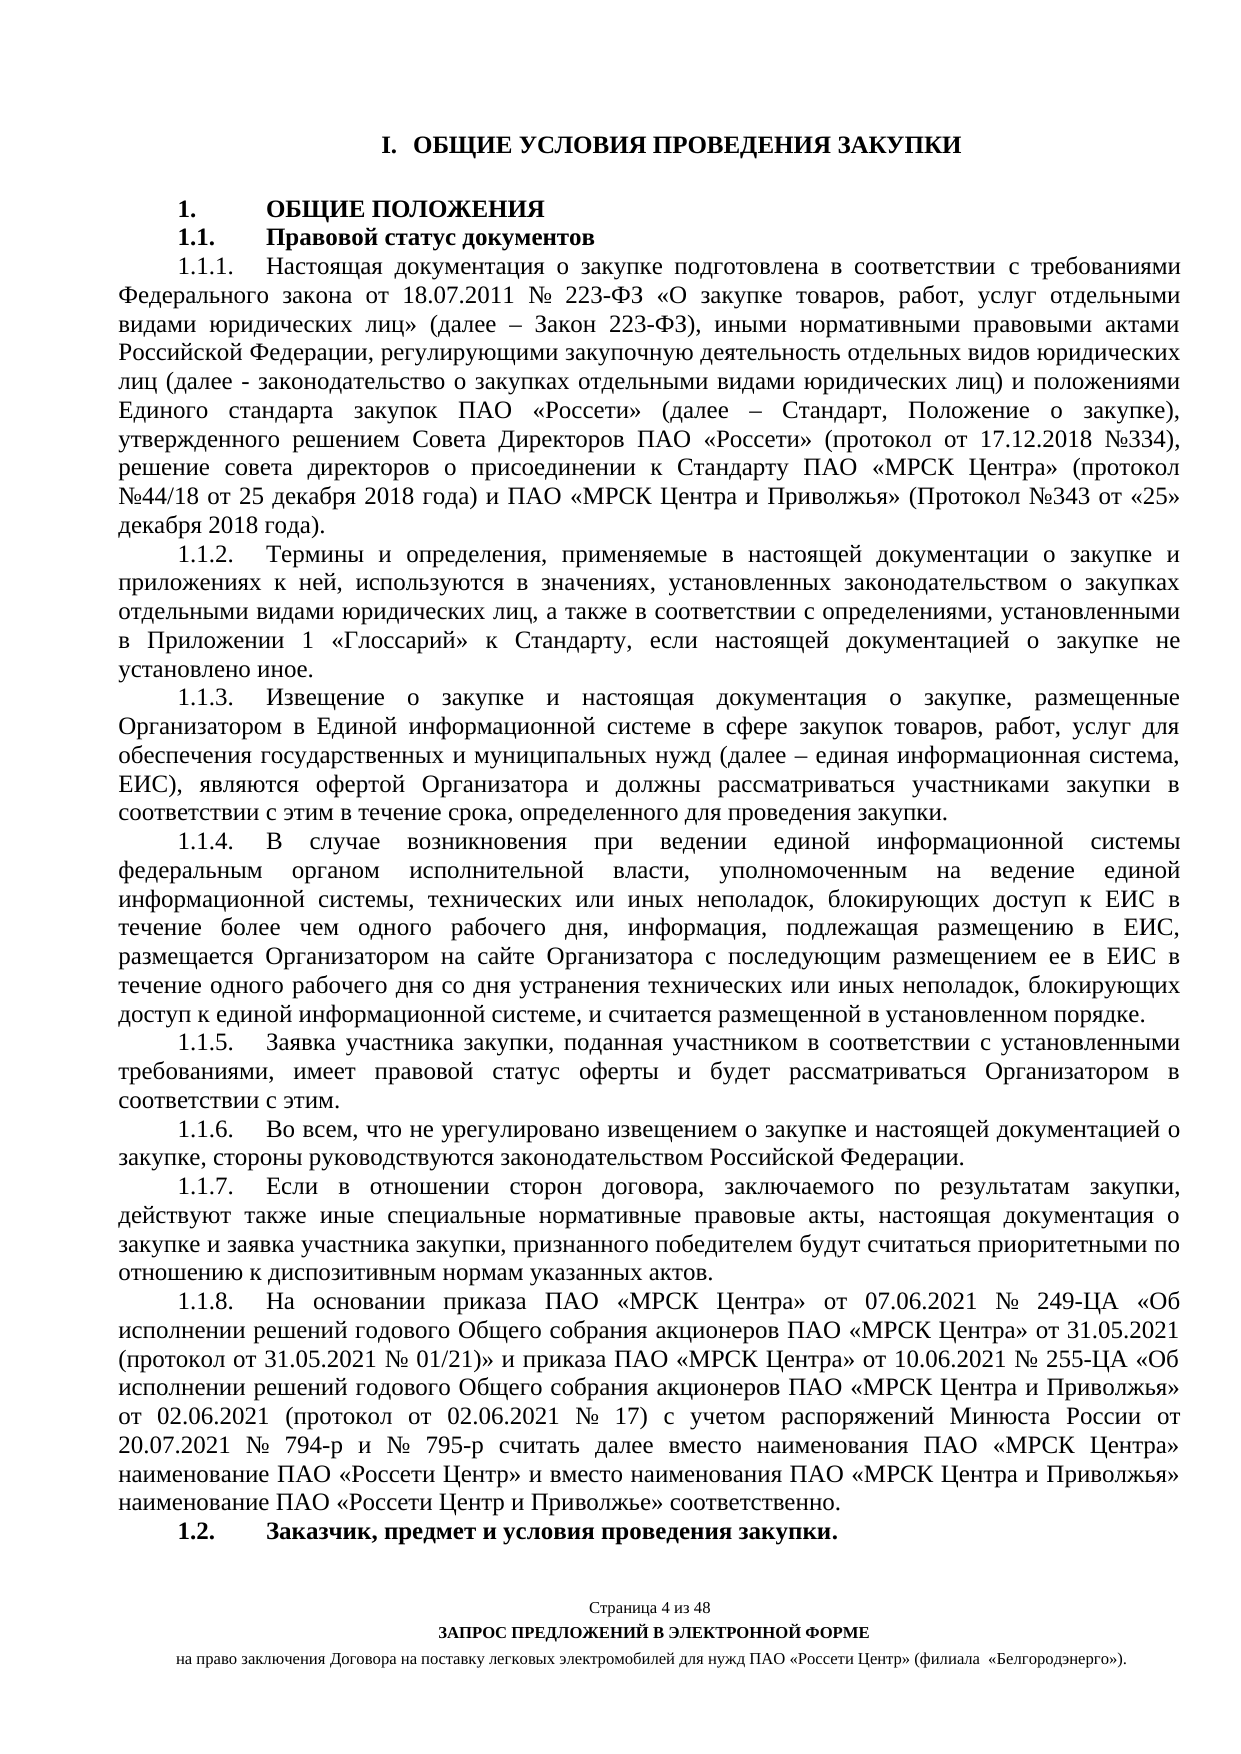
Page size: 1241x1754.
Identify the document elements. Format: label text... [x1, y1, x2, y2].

list Если в отношении сторон договора, заключаемого по результатам закупки, действуют также иные специальные нормативные правовые акты, настоящая документация о закупке и заявка участника закупки, признанного победителем будут считаться приоритетными по отношению к диспозитивным нормам указанных актов. [118, 1171, 1181, 1286]
subtitle ОБЩИЕ УСЛОВИЯ ПРОВЕДЕНИЯ закупки [118, 130, 1181, 159]
subtitle Правовой статус документов [118, 222, 1181, 251]
list Термины и определения, применяемые в настоящей документации о закупке и приложениях к ней, используются в значениях, установленных законодательством о закупках отдельными видами юридических лиц, а также в соответствии с определениями, установленными в Приложении 1 «Глоссарий» к Стандарту, если настоящей документацией о закупке не установлено иное. [118, 539, 1181, 682]
list Во всем, что не урегулировано извещением о закупке и настоящей документацией о закупке, стороны руководствуются законодательством Российской Федерации. [118, 1114, 1181, 1171]
list В случае возникновения при ведении единой информационной системы федеральным органом исполнительной власти, уполномоченным на ведение единой информационной системы, технических или иных неполадок, блокирующих доступ к ЕИС в течение более чем одного рабочего дня, информация, подлежащая размещению в ЕИС, размещается Организатором на сайте Организатора с последующим размещением ее в ЕИС в течение одного рабочего дня со дня устранения технических или иных неполадок, блокирующих доступ к единой информационной системе, и считается размещенной в установленном порядке. [118, 826, 1181, 1027]
list Настоящая документация о закупке подготовлена в соответствии с требованиями Федерального закона от 18.07.2011 № 223-ФЗ «О закупке товаров, работ, услуг отдельными видами юридических лиц» (далее – Закон 223-ФЗ), иными нормативными правовыми актами Российской Федерации, регулирующими закупочную деятельность отдельных видов юридических лиц (далее - законодательство о закупках отдельными видами юридических лиц) и положениями Единого стандарта закупок ПАО «Россети» (далее – Стандарт, Положение о закупке), утвержденного решением Совета Директоров ПАО «Россети» (протокол от 17.12.2018 №334), решение совета директоров о присоединении к Стандарту ПАО «МРСК Центра» (протокол №44/18 от 25 декабря 2018 года) и ПАО «МРСК Центра и Приволжья» (Протокол №343 от «25» декабря 2018 года). [118, 251, 1181, 539]
subtitle Заказчик, предмет и условия проведения закупки. [118, 1516, 1181, 1545]
subtitle ОБЩИЕ ПОЛОЖЕНИЯ [118, 194, 1181, 222]
list На основании приказа ПАО «МРСК Центра» от 07.06.2021 № 249-ЦА «Об исполнении решений годового Общего собрания акционеров ПАО «МРСК Центра» от 31.05.2021 (протокол от 31.05.2021 № 01/21)» и приказа ПАО «МРСК Центра» от 10.06.2021 № 255-ЦА «Об исполнении решений годового Общего собрания акционеров ПАО «МРСК Центра и Приволжья» от 02.06.2021 (протокол от 02.06.2021 № 17) с учетом распоряжений Минюста России от 20.07.2021 № 794-р и № 795-р считать далее вместо наименования ПАО «МРСК Центра» наименование ПАО «Россети Центр» и вместо наименования ПАО «МРСК Центра и Приволжья» наименование ПАО «Россети Центр и Приволжье» соответственно. [118, 1286, 1181, 1516]
list Заявка участника закупки, поданная участником в соответствии с установленными требованиями, имеет правовой статус оферты и будет рассматриваться Организатором в соответствии с этим. [118, 1027, 1181, 1114]
list Извещение о закупке и настоящая документация о закупке, размещенные Организатором в Единой информационной системе в сфере закупок товаров, работ, услуг для обеспечения государственных и муниципальных нужд (далее – единая информационная система, ЕИС), являются офертой Организатора и должны рассматриваться участниками закупки в соответствии с этим в течение срока, определенного для проведения закупки. [118, 682, 1181, 826]
